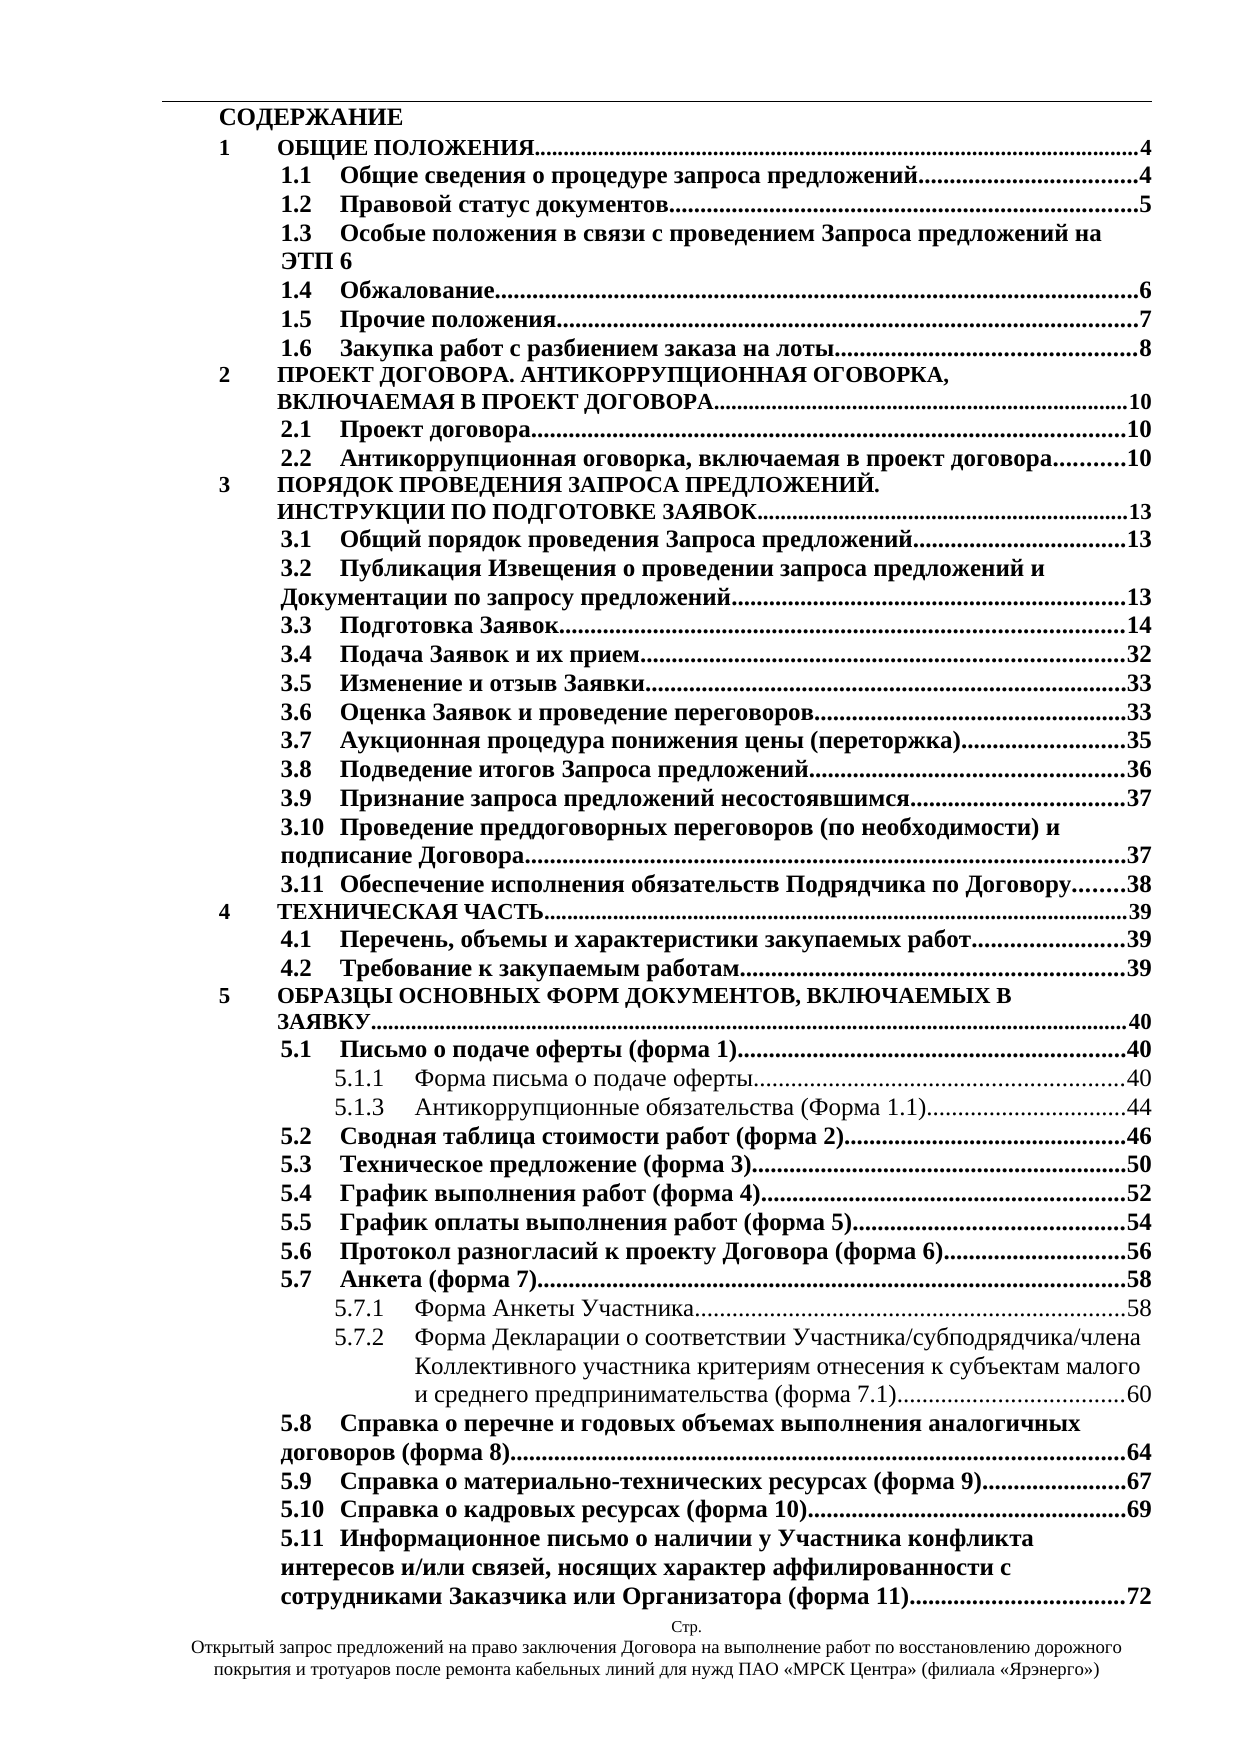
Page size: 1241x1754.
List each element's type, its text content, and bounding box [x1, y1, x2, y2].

text 1.5 Прочие положения 7 [280, 304, 1133, 333]
text 5.1 Письмо о подаче оферты (форма 1) 40 [280, 1034, 1133, 1063]
text 3.8 Подведение итогов Запроса предложений 36 [280, 754, 1133, 783]
text 5.6 Протокол разногласий к проекту Договора (форма 6) 56 [280, 1236, 1133, 1264]
text 2 Проект Договора. Антикоррупционная оговорка, включаемая в проект договора 10 [218, 361, 1033, 414]
text 5.1.1 Форма письма о подаче оферты 40 [334, 1063, 1144, 1092]
text 5.3 Техническое предложение (форма 3) 50 [280, 1149, 1133, 1178]
text 2.2 Антикоррупционная оговорка, включаемая в проект договора 10 [280, 443, 1133, 472]
text 3.3 Подготовка Заявок 14 [280, 611, 1133, 639]
text 5.7 Анкета (форма 7) 58 [280, 1264, 1133, 1293]
text 5.4 График выполнения работ (форма 4) 52 [280, 1178, 1133, 1207]
text 5.8 Справка о перечне и годовых объемах выполнения аналогичных договоров (форма 8) 64 [280, 1408, 1133, 1466]
text 5 Образцы основных форм документов, включаемых в Заявку 40 [218, 982, 1033, 1034]
text 5.7.1 Форма Анкеты Участника 58 [334, 1293, 1144, 1322]
text 2.1 Проект договора 10 [280, 414, 1133, 443]
text 5.10 Справка о кадровых ресурсах (форма 10) 69 [280, 1494, 1133, 1523]
text 4.2 Требование к закупаемым работам 39 [280, 953, 1133, 982]
text 3.5 Изменение и отзыв Заявки 33 [280, 668, 1133, 697]
text 3.4 Подача Заявок и их прием 32 [280, 639, 1133, 668]
text 3.6 Оценка Заявок и проведение переговоров 33 [280, 697, 1133, 726]
text 1 Общие положения 4 [218, 134, 1033, 160]
text 5.9 Справка о материально-технических ресурсах (форма 9) 67 [280, 1466, 1133, 1494]
text 3.9 Признание запроса предложений несостоявшимся 37 [280, 783, 1133, 812]
text 4 Техническая часть 39 [218, 898, 1033, 924]
text 5.2 Сводная таблица стоимости работ (форма 2) 46 [280, 1121, 1133, 1149]
text 1.4 Обжалование 6 [280, 275, 1133, 304]
text 4.1 Перечень, объемы и характеристики закупаемых работ 39 [280, 924, 1133, 953]
text 3.11 Обеспечение исполнения обязательств Подрядчика по Договору 38 [280, 869, 1133, 898]
text СОДЕРЖАНИЕ [218, 102, 938, 131]
text 5.1.3 Антикоррупционные обязательства (Форма 1.1). 44 [334, 1092, 1144, 1121]
text 1.2 Правовой статус документов 5 [280, 189, 1133, 218]
text 1.1 Общие сведения о процедуре запроса предложений 4 [280, 160, 1133, 189]
text 1.3 Особые положения в связи с проведением Запроса предложений на ЭТП 6 [280, 218, 1133, 275]
text 3.7 Аукционная процедура понижения цены (переторжка) 35 [280, 726, 1133, 754]
text 5.7.2 Форма Декларации о соответствии Участника/субподрядчика/члена Коллективного участника критериям отнесения к субъектам малого и среднего предпринимательства (форма 7.1) 60 [334, 1322, 1144, 1408]
text 1.6 Закупка работ с разбиением заказа на лоты 8 [280, 333, 1133, 361]
text 3.1 Общий порядок проведения Запроса предложений 13 [280, 524, 1133, 553]
text 3.10 Проведение преддоговорных переговоров (по необходимости) и подписание Договора 37 [280, 812, 1133, 869]
text 3.2 Публикация Извещения о проведении запроса предложений и Документации по запросу предложений 13 [280, 553, 1133, 611]
text 5.11 Информационное письмо о наличии у Участника конфликта интересов и/или связей, носящих характер аффилированности с сотрудниками Заказчика или Организатора (форма 11) 72 [280, 1523, 1133, 1609]
text 3 Порядок проведения Запроса предложений. Инструкции по подготовке Заявок 13 [218, 472, 1033, 524]
text 5.5 График оплаты выполнения работ (форма 5) 54 [280, 1207, 1133, 1236]
